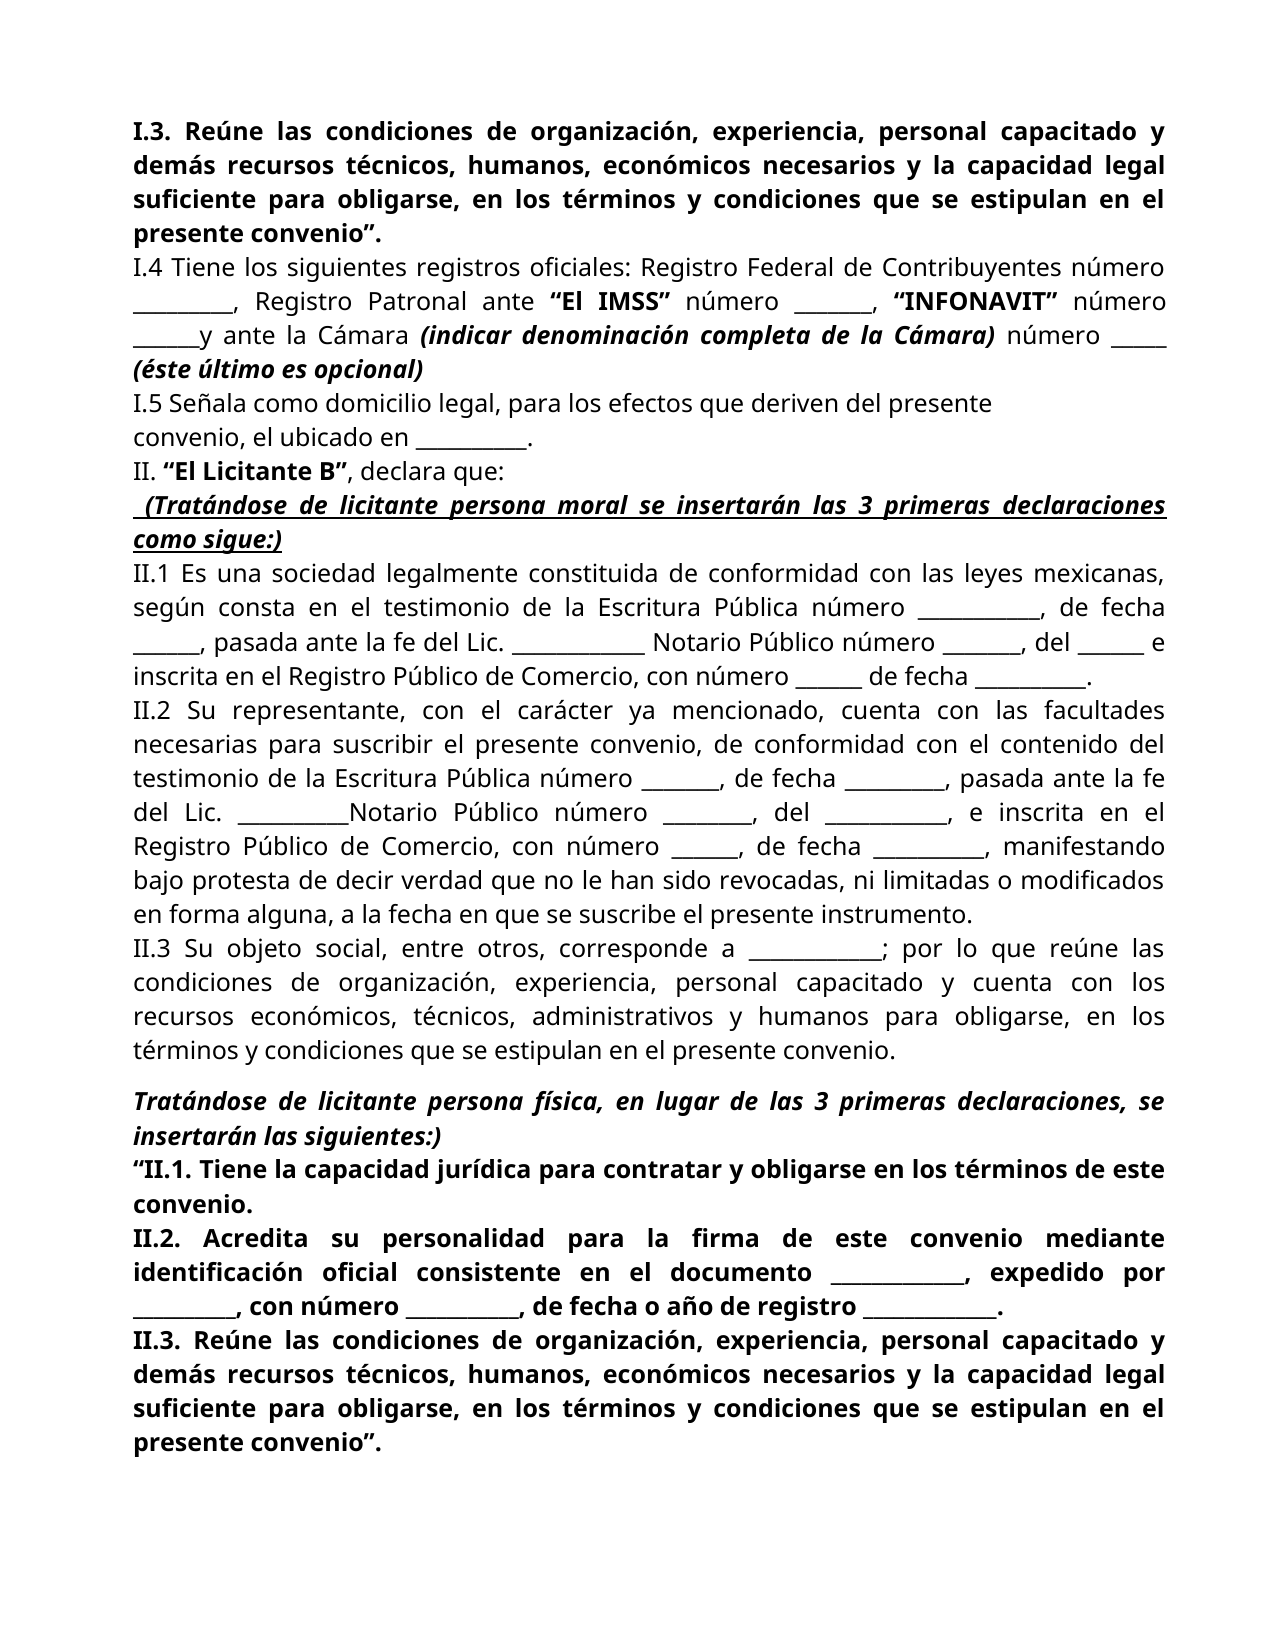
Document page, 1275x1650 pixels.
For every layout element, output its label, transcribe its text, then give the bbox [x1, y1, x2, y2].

text (Tratándose de licitante persona moral se insertarán las 3 primeras declaraciones como sigue:) [133, 519, 1167, 556]
text Tratándose de licitante persona física, en lugar de las 3 primeras declaraciones, se insertarán las siguientes:) [133, 1084, 1167, 1152]
text II.3. Reúne las condiciones de organización, experiencia, personal capacitado y demás recursos técnicos, humanos, económicos necesarios y la capacidad legal suficiente para obligarse, en los términos y condiciones que se estipulan en el presente convenio”. [133, 1322, 1167, 1459]
text II.3 Su objeto social, entre otros, corresponde a ____________; por lo que reúne las condiciones de organización, experiencia, personal capacitado y cuenta con los recursos económicos, técnicos, administrativos y humanos para obligarse, en los términos y condiciones que se estipulan en el presente convenio. [133, 931, 1167, 1067]
text II.2. Acredita su personalidad para la firma de este convenio mediante identificación oficial consistente en el documento _____________, expedido por __________, con número ___________, de fecha o año de registro _____________. [133, 1220, 1167, 1322]
text (Tratándose de licitante persona moral se insertarán las 3 primeras declaraciones como sigue:) [133, 488, 1167, 517]
text II.2 Su representante, con el carácter ya mencionado, cuenta con las facultades necesarias para suscribir el presente convenio, de conformidad con el contenido del testimonio de la Escritura Pública número _______, de fecha _________, pasada ante la fe del Lic. __________Notario Público número ________, del ___________, e inscrita en el Registro Público de Comercio, con número ______, de fecha __________, manifestando bajo protesta de decir verdad que no le han sido revocadas, ni limitadas o modificados en forma alguna, a la fecha en que se suscribe el presente instrumento. [133, 692, 1167, 931]
text convenio, el ubicado en __________. [133, 420, 1167, 454]
text “II.1. Tiene la capacidad jurídica para contratar y obligarse en los términos de este convenio. [133, 1152, 1167, 1220]
text II. “El Licitante B”, declara que: [133, 454, 1167, 488]
text I.3. Reúne las condiciones de organización, experiencia, personal capacitado y demás recursos técnicos, humanos, económicos necesarios y la capacidad legal suficiente para obligarse, en los términos y condiciones que se estipulan en el presente convenio”. [133, 113, 1167, 249]
text II.1 Es una sociedad legalmente constituida de conformidad con las leyes mexicanas, según consta en el testimonio de la Escritura Pública número ___________, de fecha ______, pasada ante la fe del Lic. ____________ Notario Público número _______, del ______ e inscrita en el Registro Público de Comercio, con número ______ de fecha __________. [133, 556, 1167, 692]
text I.5 Señala como domicilio legal, para los efectos que deriven del presente [133, 386, 1167, 420]
text I.4 Tiene los siguientes registros oficiales: Registro Federal de Contribuyentes número _________, Registro Patronal ante “El IMSS” número _______, “INFONAVIT” número ______y ante la Cámara (indicar denominación completa de la Cámara) número _____ (éste último es opcional) [133, 249, 1167, 386]
